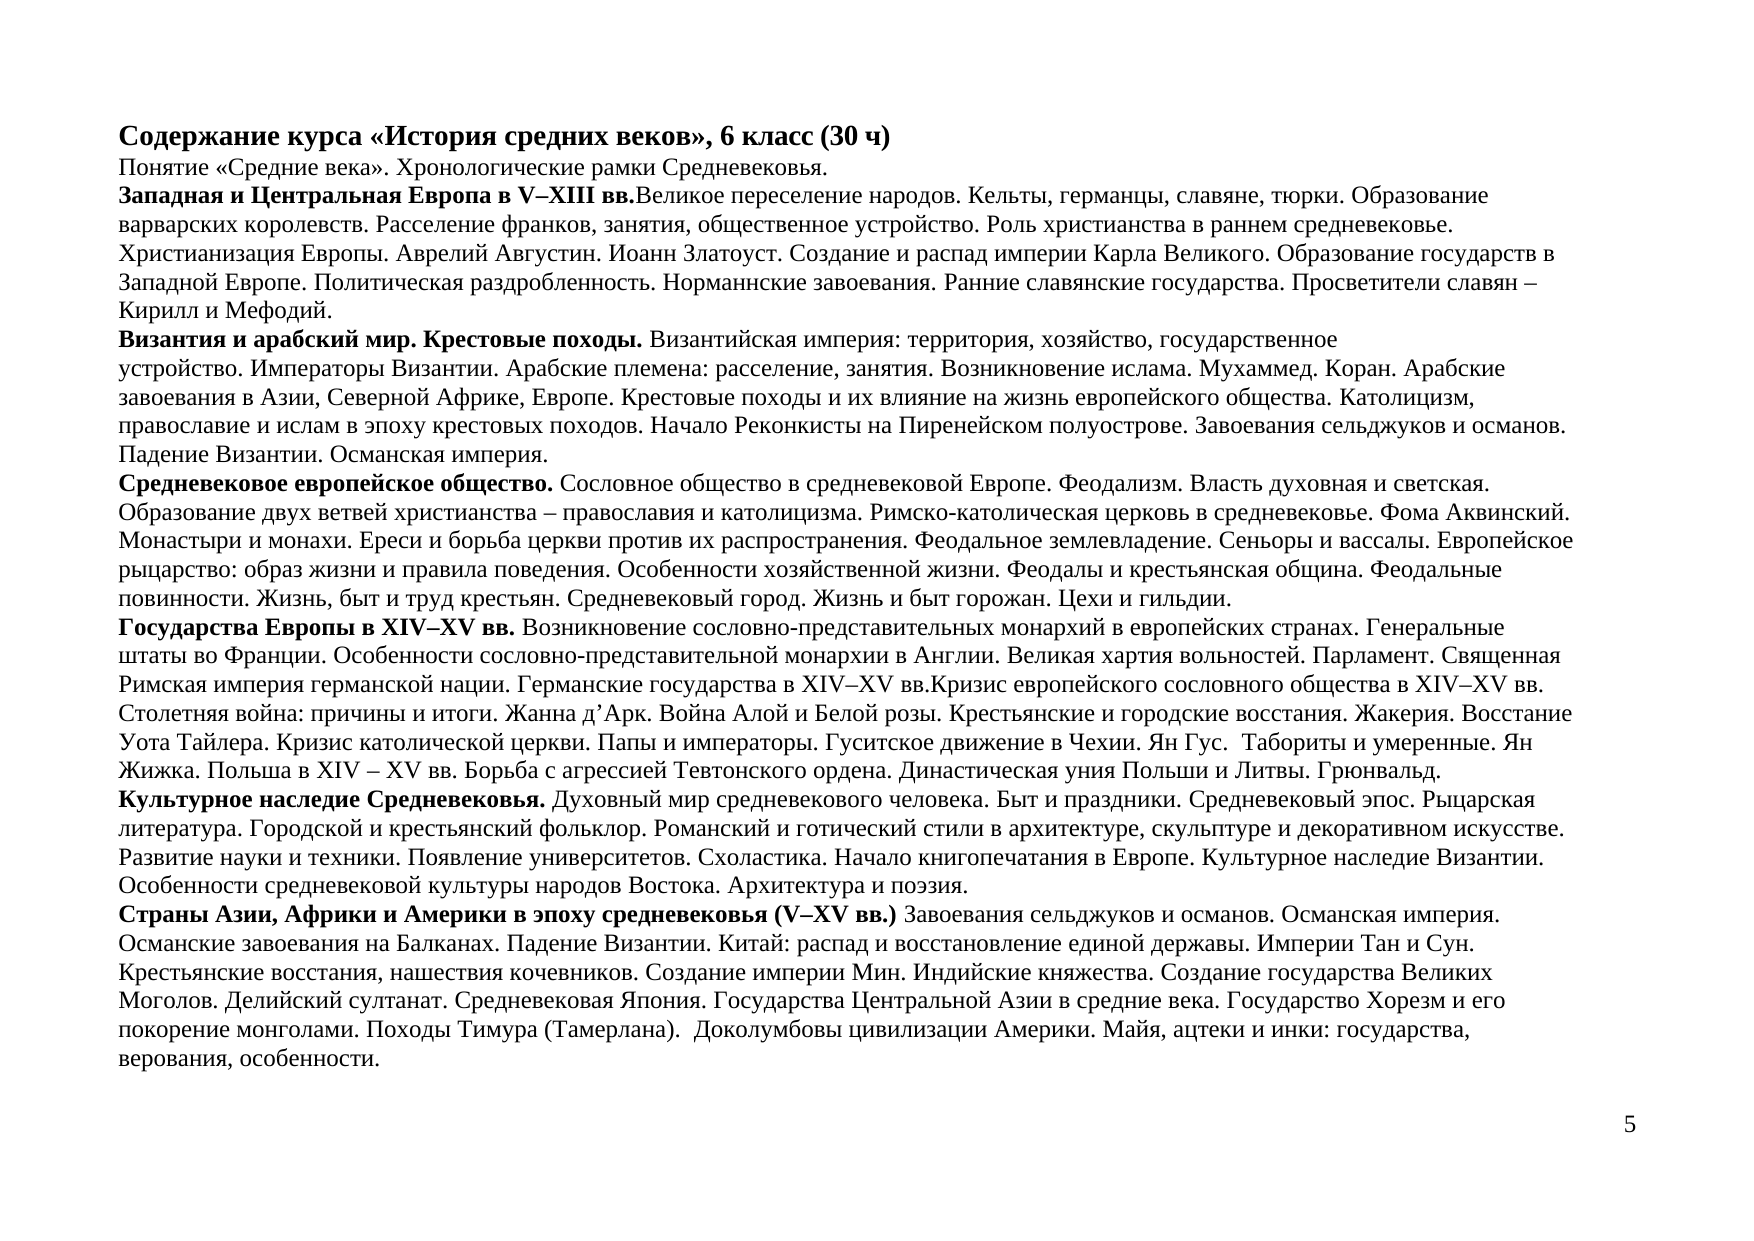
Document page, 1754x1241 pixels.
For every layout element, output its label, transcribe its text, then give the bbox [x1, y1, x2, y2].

text Содержание курса «История средних веков», 6 класс (30 ч) [118, 118, 1599, 152]
text Понятие «Средние века». Хронологические рамки Средневековья. [118, 152, 1636, 180]
text Культурное наследие Средневековья. Духовный мир средневекового человека. Быт и праздники. Средневековый эпос. Рыцарская литература. Городской и крестьянский фольклор. Романский и готический стили в архитектуре, скульптуре и декоративном искусстве. Развитие науки и техники. Появление университетов. Схоластика. Начало книгопечатания в Европе. Культурное наследие Византии. [118, 784, 1579, 870]
text Страны Азии, Африки и Америки в эпоху средневековья (V–XV вв.) Завоевания сельджуков и османов. Османская империя. Османские завоевания на Балканах. Падение Византии. Китай: распад и восстановление единой державы. Империи Тан и Сун. Крестьянские восстания, нашествия кочевников. Создание империи Мин. Индийские княжества. Создание государства Великих Моголов. Делийский султанат. Средневековая Япония. Государства Центральной Азии в средние века. Государство Хорезм и его покорение монголами. Походы Тимура (Тамерлана). Доколумбовы цивилизации Америки. Майя, ацтеки и инки: государства, верования, особенности. [118, 899, 1579, 1072]
text Средневековое европейское общество. Сословное общество в средневековой Европе. Феодализм. Власть духовная и светская. Образование двух ветвей христианства – православия и католицизма. Римско-католическая церковь в средневековье. Фома Аквинский. Монастыри и монахи. Ереси и борьба церкви против их распространения. Феодальное землевладение. Сеньоры и вассалы. Европейское рыцарство: образ жизни и правила поведения. Особенности хозяйственной жизни. Феодалы и крестьянская община. Феодальные повинности. Жизнь, быт и труд крестьян. Средневековый город. Жизнь и быт горожан. Цехи и гильдии. [118, 468, 1579, 612]
text Особенности средневековой культуры народов Востока. Архитектура и поэзия. [118, 870, 1579, 899]
text Западная и Центральная Европа в V–XIII вв.Великое переселение народов. Кельты, германцы, славяне, тюрки. Образование варварских королевств. Расселение франков, занятия, общественное устройство. Роль христианства в раннем средневековье. Христианизация Европы. Аврелий Августин. Иоанн Златоуст. Создание и распад империи Карла Великого. Образование государств в Западной Европе. Политическая раздробленность. Норманнские завоевания. Ранние славянские государства. Просветители славян – Кирилл и Мефодий. [118, 180, 1579, 324]
text Государства Европы в XIV–XV вв. Возникновение сословно-представительных монархий в европейских странах. Генеральные штаты во Франции. Особенности сословно-представительной монархии в Англии. Великая хартия вольностей. Парламент. Священная Римская империя германской нации. Германские государства в XIV–XV вв.Кризис европейского сословного общества в XIV–XV вв. Столетняя война: причины и итоги. Жанна д’Арк. Война Алой и Белой розы. Крестьянские и городские восстания. Жакерия. Восстание Уота Тайлера. Кризис католической церкви. Папы и императоры. Гуситское движение в Чехии. Ян Гус. Табориты и умеренные. Ян Жижка. Польша в XIV – XV вв. Борьба с агрессией Тевтонского ордена. Династическая уния Польши и Литвы. Грюнвальд. [118, 612, 1579, 784]
text Византия и арабский мир. Крестовые походы. Византийская империя: территория, хозяйство, государственное устройство. Императоры Византии. Арабские племена: расселение, занятия. Возникновение ислама. Мухаммед. Коран. Арабские завоевания в Азии, Северной Африке, Европе. Крестовые походы и их влияние на жизнь европейского общества. Католицизм, православие и ислам в эпоху крестовых походов. Начало Реконкисты на Пиренейском полуострове. Завоевания сельджуков и османов. Падение Византии. Османская империя. [118, 324, 1579, 468]
